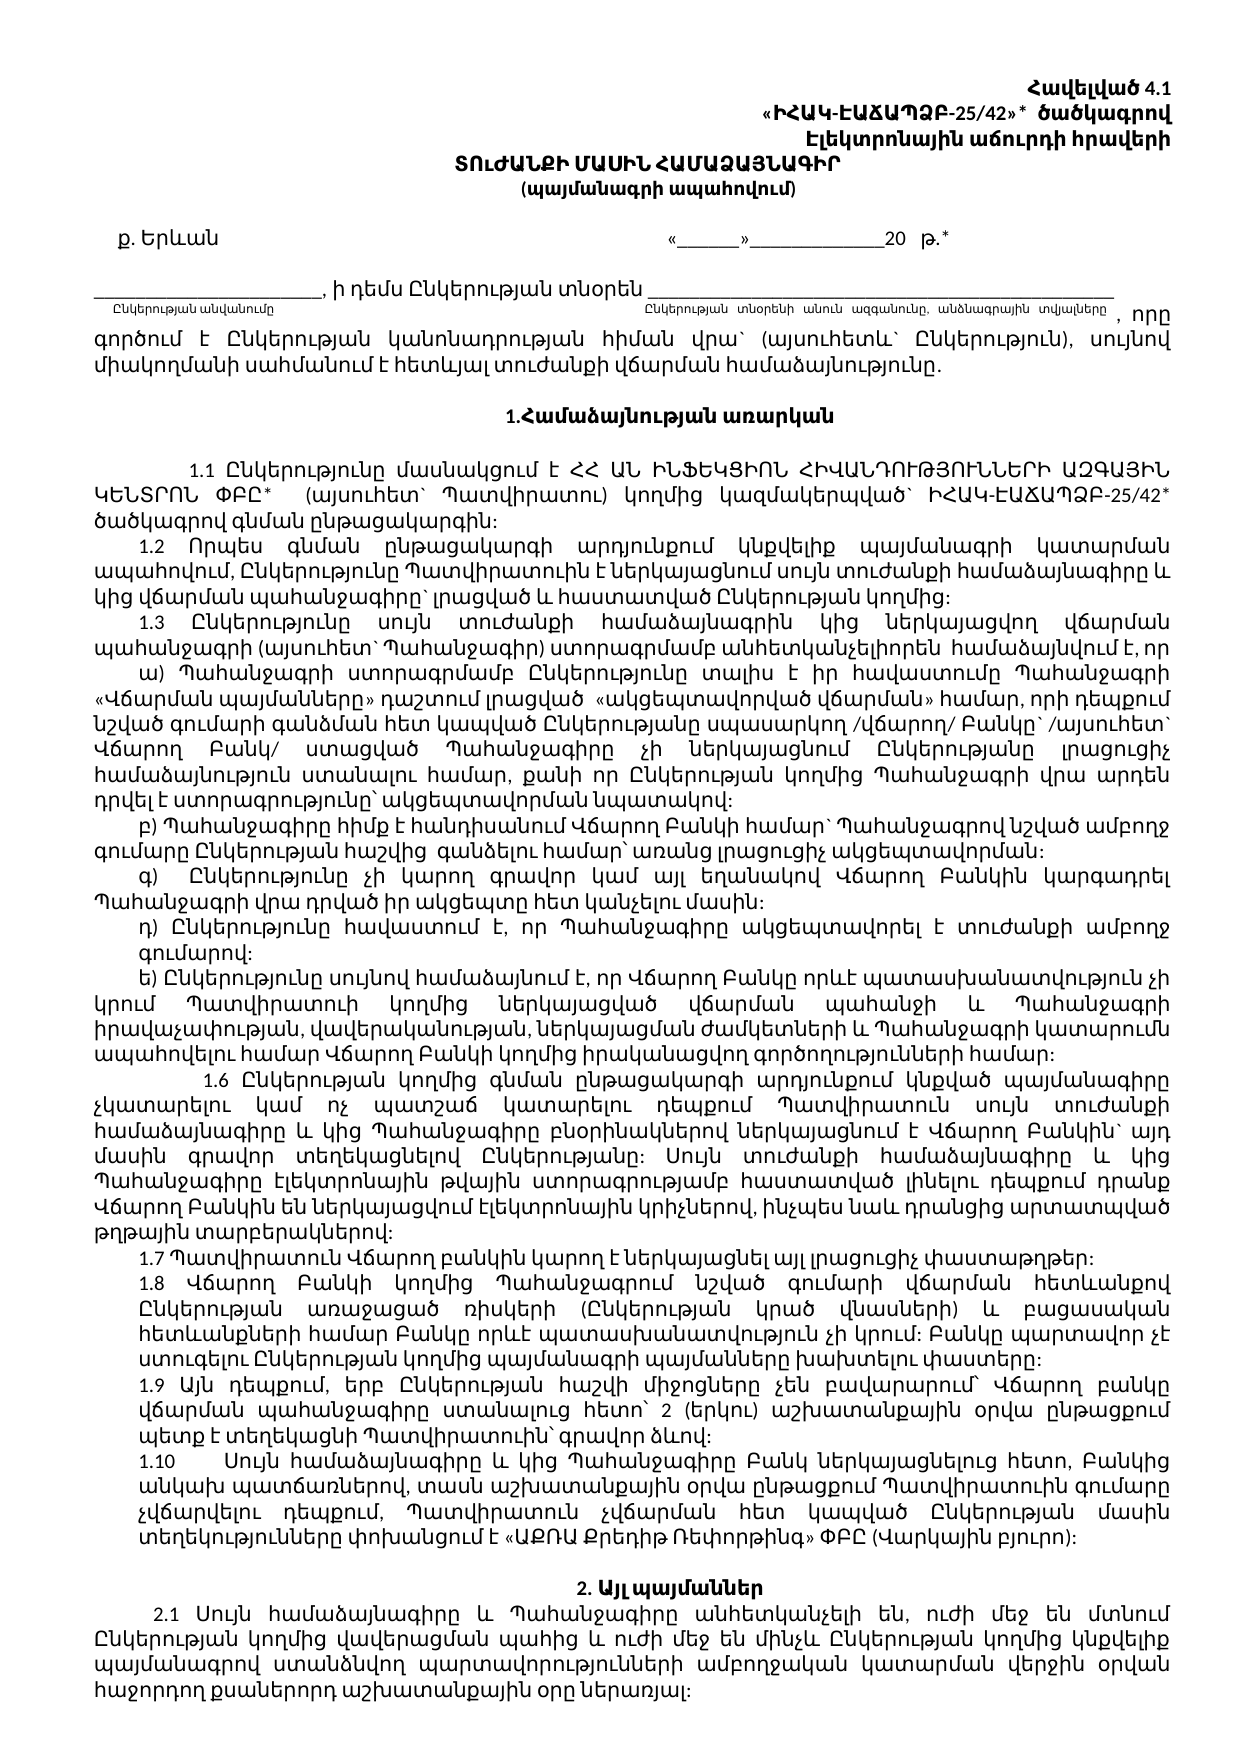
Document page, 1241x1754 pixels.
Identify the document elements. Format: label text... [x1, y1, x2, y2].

text 1.2 Որպես գնման ընթացակարգի արդյունքում կնքվելիք պայմանագրի կատարման ապահովում, Ընկերությունը Պատվիրատուին է ներկայացնում սույն տուժանքի համաձայնագիրը և կից վճարման պահանջագիրը` լրացված և հաստատված Ընկերության կողմից: [94, 533, 1171, 609]
text 1.7 Պատվիրատուն Վճարող բանկին կարող է ներկայացնել այլ լրացուցիչ փաստաթղթեր: [138, 1245, 1171, 1270]
text ______________________, ի դեմս Ընկերության տնօրեն _____________________________________________ [94, 276, 1171, 301]
text Հավելված 4.1 [94, 75, 1171, 100]
text գ) Ընկերությունը չի կարող գրավոր կամ այլ եղանակով Վճարող Բանկին կարգադրել Պահանջագրի վրա դրված իր ակցեպտը հետ կանչելու մասին: [94, 864, 1171, 914]
text ա) Պահանջագրի ստորագրմամբ Ընկերությունը տալիս է իր հավաստումը Պահանջագրի «Վճարման պայմանները» դաշտում լրացված «ակցեպտավորված վճարման» համար, որի դեպքում նշված գումարի գանձման հետ կապված Ընկերությանը սպասարկող /վճարող/ Բանկը` /այսուհետ` Վճարող Բանկ/ ստացված Պահանջագիրը չի ներկայացնում Ընկերությանը լրացուցիչ համաձայնություն ստանալու համար, քանի որ Ընկերության կողմից Պահանջագրի վրա արդեն դրվել է ստորագրությունը՝ ակցեպտավորման նպատակով: [94, 660, 1171, 813]
text Էլեկտրոնային աճուրդի հրավերի [94, 126, 1171, 151]
text «ԻՀԱԿ-ԷԱՃԱՊՁԲ-25/42»* ծածկագրով [94, 100, 1171, 126]
text 1.3 Ընկերությունը սույն տուժանքի համաձայնագրին կից ներկայացվող վճարման պահանջագրի (այսուհետ` Պահանջագիր) ստորագրմամբ անհետկանչելիորեն համաձայնվում է, որ [94, 609, 1171, 660]
text 1.8 Վճարող Բանկի կողմից Պահանջագրում նշված գումարի վճարման հետևանքով Ընկերության առաջացած ռիսկերի (Ընկերության կրած վնասների) և բացասական հետևանքների համար Բանկը որևէ պատասխանատվություն չի կրում: Բանկը պարտավոր չէ ստուգելու Ընկերության կողմից պայմանագրի պայմանները խախտելու փաստերը: [138, 1270, 1171, 1372]
text 1.10 Սույն համաձայնագիրը և կից Պահանջագիրը Բանկ ներկայացնելուց հետո, Բանկից անկախ պատճառներով, տասն աշխատանքային օրվա ընթացքում Պատվիրատուին գումարը չվճարվելու դեպքում, Պատվիրատուն չվճարման հետ կապված Ընկերության մասին տեղեկությունները փոխանցում է «ԱՔՌԱ Քրեդիթ Ռեփորթինգ» ՓԲԸ (Վարկային բյուրո): [138, 1448, 1171, 1550]
text 2.1 Սույն համաձայնագիրը և Պահանջագիրը անհետկանչելի են, ուժի մեջ են մտնում Ընկերության կողմից վավերացման պահից և ուժի մեջ են մինչև Ընկերության կողմից կնքվելիք պայմանագրով ստանձնվող պարտավորությունների ամբողջական կատարման վերջին օրվան հաջորդող քսաներորդ աշխատանքային օրը ներառյալ: [94, 1601, 1171, 1702]
text 2. Այլ պայմաններ [169, 1575, 1171, 1601]
text 1.6 Ընկերության կողմից գնման ընթացակարգի արդյունքում կնքված պայմանագիրը չկատարելու կամ ոչ պատշաճ կատարելու դեպքում Պատվիրատուն սույն տուժանքի համաձայնագիրը և կից Պահանջագիրը բնօրինակներով ներկայացնում է Վճարող Բանկին` այդ մասին գրավոր տեղեկացնելով Ընկերությանը: Սույն տուժանքի համաձայնագիրը և կից Պահանջագիրը էլեկտրոնային թվային ստորագրությամբ հաստատված լինելու դեպքում դրանք Վճարող Բանկին են ներկայացվում էլեկտրոնային կրիչներով, ինչպես նաև դրանցից արտատպված թղթային տարբերակներով: [94, 1067, 1171, 1245]
text ե) Ընկերությունը սույնով համաձայնում է, որ Վճարող Բանկը որևէ պատասխանատվություն չի կրում Պատվիրատուի կողմից ներկայացված վճարման պահանջի և Պահանջագրի իրավաչափության, վավերականության, ներկայացման ժամկետների և Պահանջագրի կատարումն ապահովելու համար Վճարող Բանկի կողմից իրականացվող գործողությունների համար: [94, 965, 1171, 1067]
text բ) Պահանջագիրը հիմք է հանդիսանում Վճարող Բանկի համար` Պահանջագրով նշված ամբողջ գումարը Ընկերության հաշվից գանձելու համար՝ առանց լրացուցիչ ակցեպտավորման: [94, 813, 1171, 864]
text 1.Համաձայնության առարկան [169, 403, 1171, 428]
text դ) Ընկերությունը հավաստում է, որ Պահանջագիրը ակցեպտավորել է տուժանքի ամբողջ գումարով: [138, 914, 1171, 965]
text 1.1 Ընկերությունը մասնակցում է ՀՀ ԱՆ ԻՆՖԵԿՑԻՈՆ ՀԻՎԱՆԴՈՒԹՅՈՒՆՆԵՐԻ ԱԶԳԱՅԻՆ ԿԵՆՏՐՈՆ ՓԲԸ* (այսուհետ` Պատվիրատու) կողմից կազմակերպված` ԻՀԱԿ-ԷԱՃԱՊՁԲ-25/42* ծածկագրով գնման ընթացակարգին: [94, 457, 1171, 533]
text ՏՈւԺԱՆՔԻ ՄԱՍԻՆ ՀԱՄԱՁԱՅՆԱԳԻՐ [94, 151, 1171, 177]
text Ընկերության անվանումը Ընկերության տնօրենի անուն ազգանունը, անձնագրային տվյալները , որը գործում է Ընկերության կանոնադրության հիման վրա` (այսուհետև` Ընկերություն), սույնով միակողմանի սահմանում է հետևյալ տուժանքի վճարման համաձայնությունը. [94, 301, 1171, 377]
text (պայմանագրի ապահովում) [94, 177, 1171, 199]
text 1.9 Այն դեպքում, երբ Ընկերության հաշվի միջոցները չեն բավարարում՝ Վճարող բանկը վճարման պահանջագիրը ստանալուց հետո՝ 2 (երկու) աշխատանքային օրվա ընթացքում պետք է տեղեկացնի Պատվիրատուին՝ գրավոր ձևով: [138, 1372, 1171, 1448]
text ք. Երևան «______»_____________20 թ.* [94, 225, 1171, 250]
